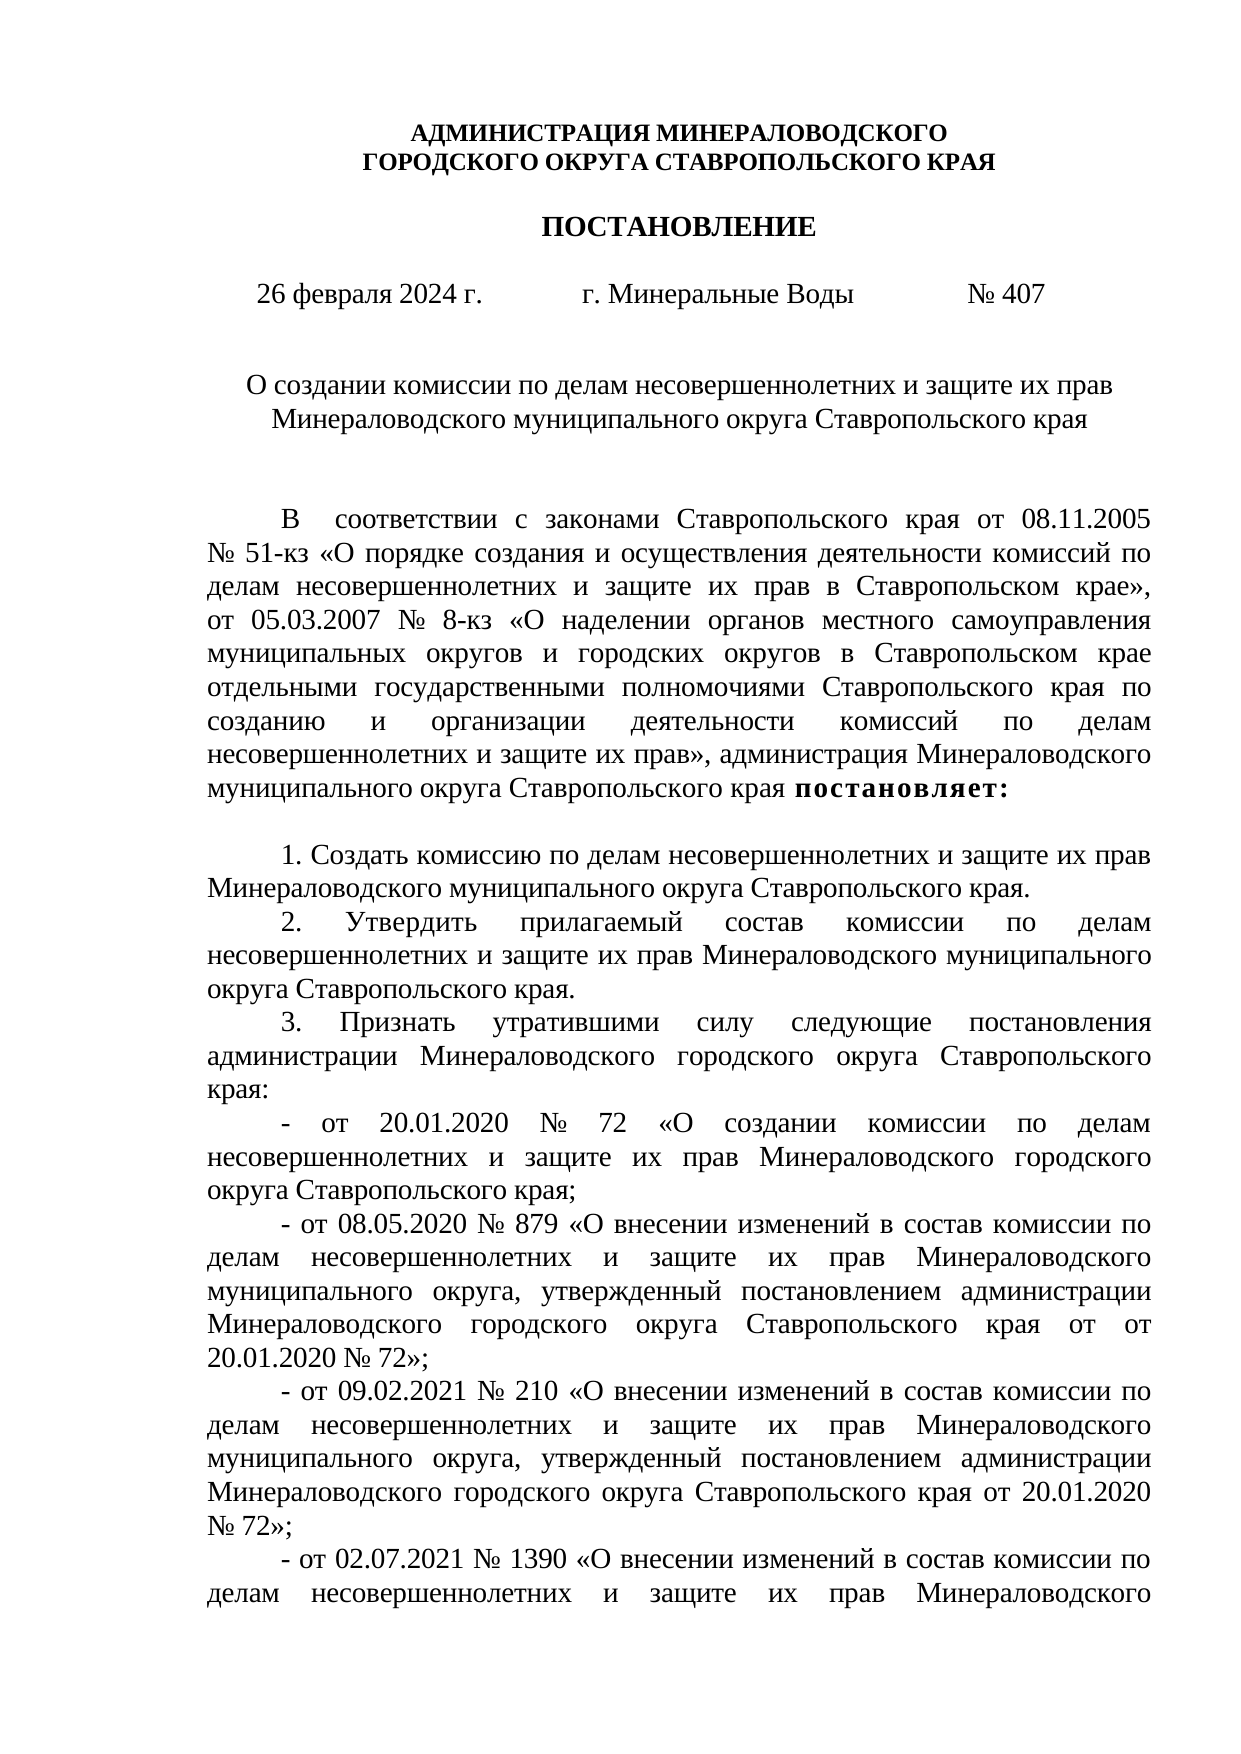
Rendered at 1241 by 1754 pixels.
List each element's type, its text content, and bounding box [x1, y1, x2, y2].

text 1. Создать комиссию по делам несовершеннолетних и защите их прав Минераловодского муниципального округа Ставропольского края. [207, 837, 1152, 904]
text В соответствии с законами Ставропольского края от 08.11.2005 № 51-кз «О порядке создания и осуществления деятельности комиссий по делам несовершеннолетних и защите их прав в Ставропольском крае», от 05.03.2007 № 8-кз «О наделении органов местного самоуправления муниципальных округов и городских округов в Ставропольском крае отдельными государственными полномочиями Ставропольского края по созданию и организации деятельности комиссий по делам несовершеннолетних и защите их прав», администрация Минераловодского муниципального округа Ставропольского края постановляет: [207, 501, 1152, 803]
text АДМИНИСТРАЦИЯ МИНЕРАЛОВОДСКОГО [207, 118, 1152, 147]
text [207, 1541, 1152, 1608]
text - от 09.02.2021 № 210 «О внесении изменений в состав комиссии по делам несовершеннолетних и защите их прав Минераловодского муниципального округа, утвержденный постановлением администрации Минераловодского городского округа Ставропольского края от 20.01.2020 № 72»; [207, 1373, 1152, 1541]
text ГОРОДСКОГО ОКРУГА СТАВРОПОЛЬСКОГО КРАЯ [207, 147, 1152, 176]
text 2. Утвердить прилагаемый состав комиссии по делам несовершеннолетних и защите их прав Минераловодского муниципального округа Ставропольского края. [207, 904, 1152, 1004]
text - от 20.01.2020 № 72 «О создании комиссии по делам несовершеннолетних и защите их прав Минераловодского городского округа Ставропольского края; [207, 1105, 1152, 1206]
text - от 08.05.2020 № 879 «О внесении изменений в состав комиссии по делам несовершеннолетних и защите их прав Минераловодского муниципального округа, утвержденный постановлением администрации Минераловодского городского округа Ставропольского края от от 20.01.2020 № 72»; [207, 1206, 1152, 1373]
text О создании комиссии по делам несовершеннолетних и защите их прав Минераловодского муниципального округа Ставропольского края [207, 367, 1152, 434]
text 26 февраля 2024 г. г. Минеральные Воды № 407 [207, 276, 1152, 310]
text 3. Признать утратившими силу следующие постановления администрации Минераловодского городского округа Ставропольского края: [207, 1004, 1152, 1105]
text ПОСТАНОВЛЕНИЕ [207, 209, 1152, 243]
